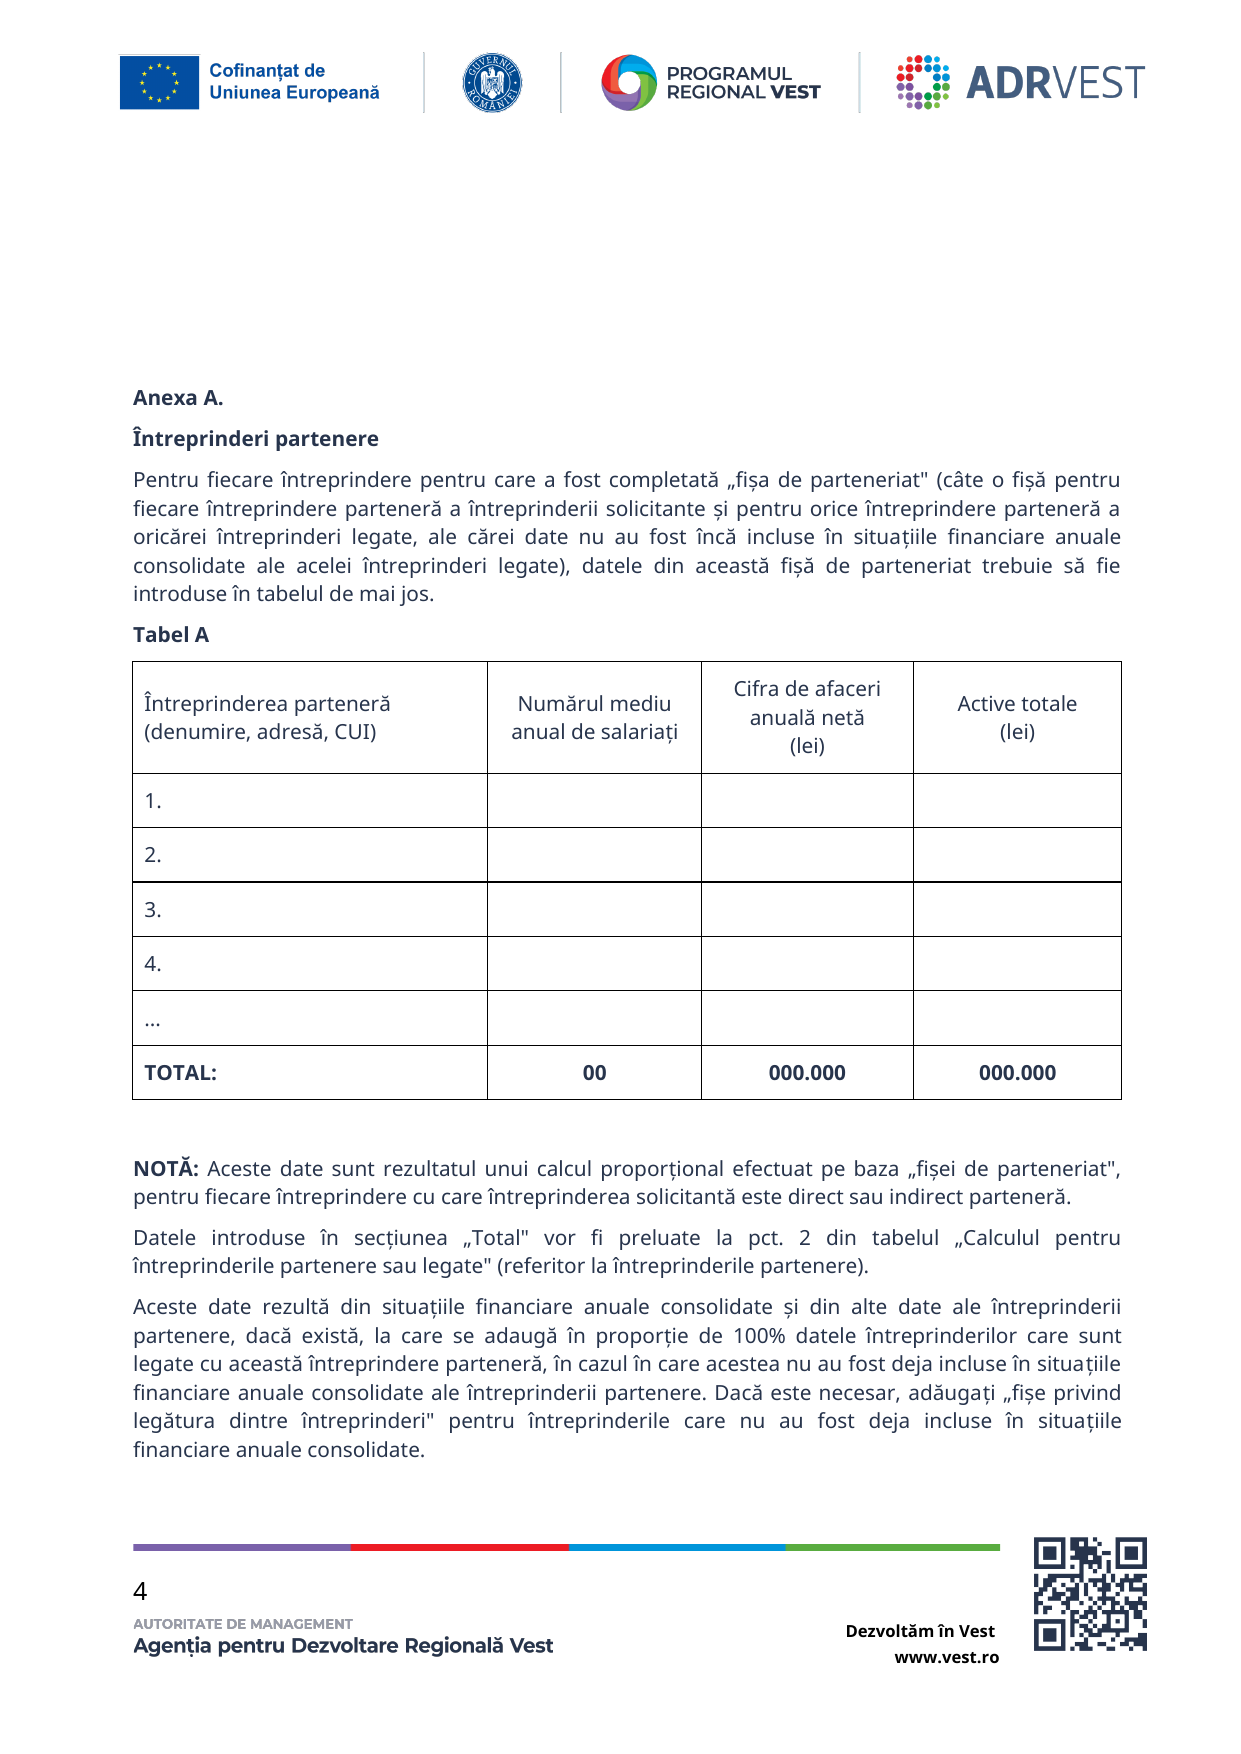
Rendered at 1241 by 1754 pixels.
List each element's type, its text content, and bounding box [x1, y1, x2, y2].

table_cell [702, 828, 913, 881]
subtitle Întreprinderi partenere [133, 424, 1122, 453]
table_cell [914, 774, 1121, 827]
table_cell 1. [133, 774, 487, 827]
table_cell TOTAL: [133, 1046, 487, 1099]
table_cell [488, 828, 701, 881]
text Aceste date rezultă din situaţiile financiare anuale consolidate şi din alte date ale întreprinderii partenere, dacă există, la care se adaugă în proporţie de 100% datele întreprinderilor care sunt legate cu această întreprindere parteneră, în cazul în care acestea nu au fost deja incluse în situaţiile financiare anuale consolidate ale întreprinderii partenere. Dacă este necesar, adăugaţi „fişe privind legătura dintre întreprinderi" pentru întreprinderile care nu au fost deja incluse în situaţiile financiare anuale consolidate. [133, 1292, 1122, 1463]
table_cell [914, 828, 1121, 881]
table_header Numărul mediu anual de salariaţi [488, 662, 701, 772]
text Pentru fiecare întreprindere pentru care a fost completată „fişa de parteneriat" (câte o fişă pentru fiecare întreprindere parteneră a întreprinderii solicitante şi pentru orice întreprindere parteneră a oricărei întreprinderi legate, ale cărei date nu au fost încă incluse în situaţiile financiare anuale consolidate ale acelei întreprinderi legate), datele din această fişă de parteneriat trebuie să fie introduse în tabelul de mai jos. [133, 465, 1122, 608]
table_cell [488, 991, 701, 1045]
picture [1025, 1528, 1156, 1660]
table_cell [702, 774, 913, 827]
picture [118, 52, 1146, 113]
table_cell [914, 991, 1121, 1045]
table_cell [914, 883, 1121, 936]
table_cell 000.000 [914, 1046, 1121, 1099]
table_cell 4. [133, 937, 487, 990]
table_cell 3. [133, 883, 487, 936]
table_cell [488, 883, 701, 936]
table_cell [702, 883, 913, 936]
table_cell [914, 937, 1121, 990]
table_cell ... [133, 991, 487, 1045]
table_cell [702, 937, 913, 990]
text Datele introduse în secţiunea „Total" vor fi preluate la pct. 2 din tabelul „Calculul pentru întreprinderile partenere sau legate" (referitor la întreprinderile partenere). [133, 1223, 1122, 1280]
text NOTĂ: Aceste date sunt rezultatul unui calcul proporţional efectuat pe baza „fişei de parteneriat", pentru fiecare întreprindere cu care întreprinderea solicitantă este direct sau indirect parteneră. [133, 1154, 1122, 1211]
text Anexa A. [133, 383, 1122, 412]
table_header Întreprinderea parteneră (denumire, adresă, CUI) [133, 662, 487, 772]
table_cell [488, 937, 701, 990]
subtitle Tabel A [133, 620, 1122, 648]
table_cell 00 [488, 1046, 701, 1099]
table_header Cifra de afaceri anuală netă (lei) [702, 662, 913, 772]
table_cell [488, 774, 701, 827]
table_cell 2. [133, 828, 487, 881]
table_header Active totale (lei) [914, 662, 1121, 772]
table_cell [702, 991, 913, 1045]
table_cell 000.000 [702, 1046, 913, 1099]
